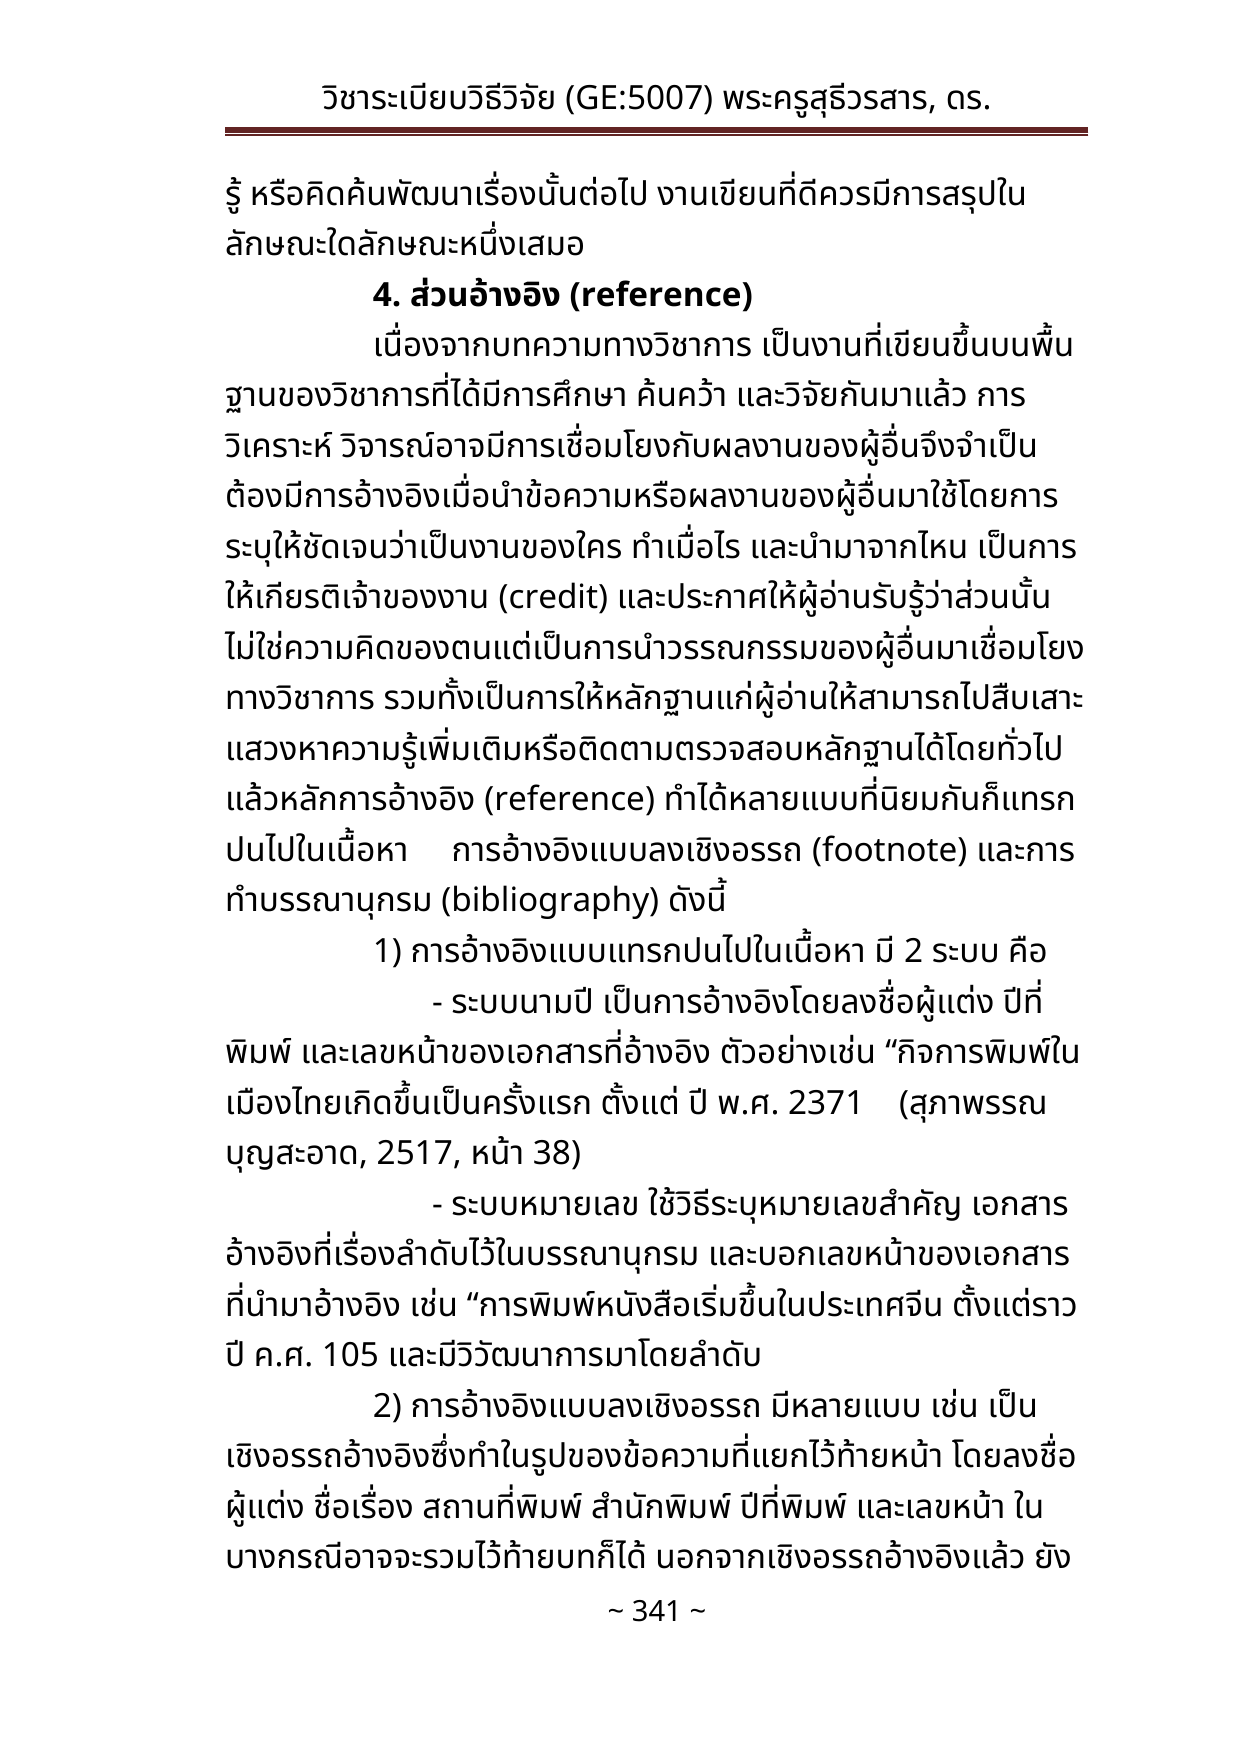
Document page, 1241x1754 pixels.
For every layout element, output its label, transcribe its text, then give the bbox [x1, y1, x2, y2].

text - ระบบหมายเลข ใช้วิธีระบุหมายเลขสำคัญ เอกสารอ้างอิงที่เรื่องลำดับไว้ในบรรณานุกรม และบอกเลขหน้าของเอกสารที่นำมาอ้างอิง เช่น “การพิมพ์หนังสือเริ่มขึ้นในประเทศจีน ตั้งแต่ราวปี ค.ศ. 105 และมีวิวัฒนาการมาโดยลำดับ [225, 1180, 1088, 1382]
text 1) การอ้างอิงแบบแทรกปนไปในเนื้อหา มี 2 ระบบ คือ [225, 927, 1088, 977]
text เนื่องจากบทความทางวิชาการ เป็นงานที่เขียนขึ้นบนพื้นฐานของวิชาการที่ได้มีการศึกษา ค้นคว้า และวิจัยกันมาแล้ว การวิเคราะห์ วิจารณ์อาจมีการเชื่อมโยงกับผลงานของผู้อื่นจึงจำเป็นต้องมีการอ้างอิงเมื่อนำข้อความหรือผลงานของผู้อื่นมาใช้โดยการระบุให้ชัดเจนว่าเป็นงานของใคร ทำเมื่อไร และนำมาจากไหน เป็นการให้เกียรติเจ้าของงาน (credit) และประกาศให้ผู้อ่านรับรู้ว่าส่วนนั้นไม่ใช่ความคิดของตนแต่เป็นการนำวรรณกรรมของผู้อื่นมาเชื่อมโยงทางวิชาการ รวมทั้งเป็นการให้หลักฐานแก่ผู้อ่านให้สามารถไปสืบเสาะแสวงหาความรู้เพิ่มเติมหรือติดตามตรวจสอบหลักฐานได้โดยทั่วไปแล้วหลักการอ้างอิง (reference) ทำได้หลายแบบที่นิยมกันก็แทรกปนไปในเนื้อหา การอ้างอิงแบบลงเชิงอรรถ (footnote) และการทำบรรณานุกรม (bibliography) ดังนี้ [225, 321, 1088, 927]
text 4. ส่วนอ้างอิง (reference) [225, 270, 1088, 321]
text - ระบบนามปี เป็นการอ้างอิงโดยลงชื่อผู้แต่ง ปีที่พิมพ์ และเลขหน้าของเอกสารที่อ้างอิง ตัวอย่างเช่น “กิจการพิมพ์ในเมืองไทยเกิดขึ้นเป็นครั้งแรก ตั้งแต่ ปี พ.ศ. 2371 (สุภาพรรณ บุญสะอาด, 2517, หน้า 38) [225, 977, 1088, 1180]
